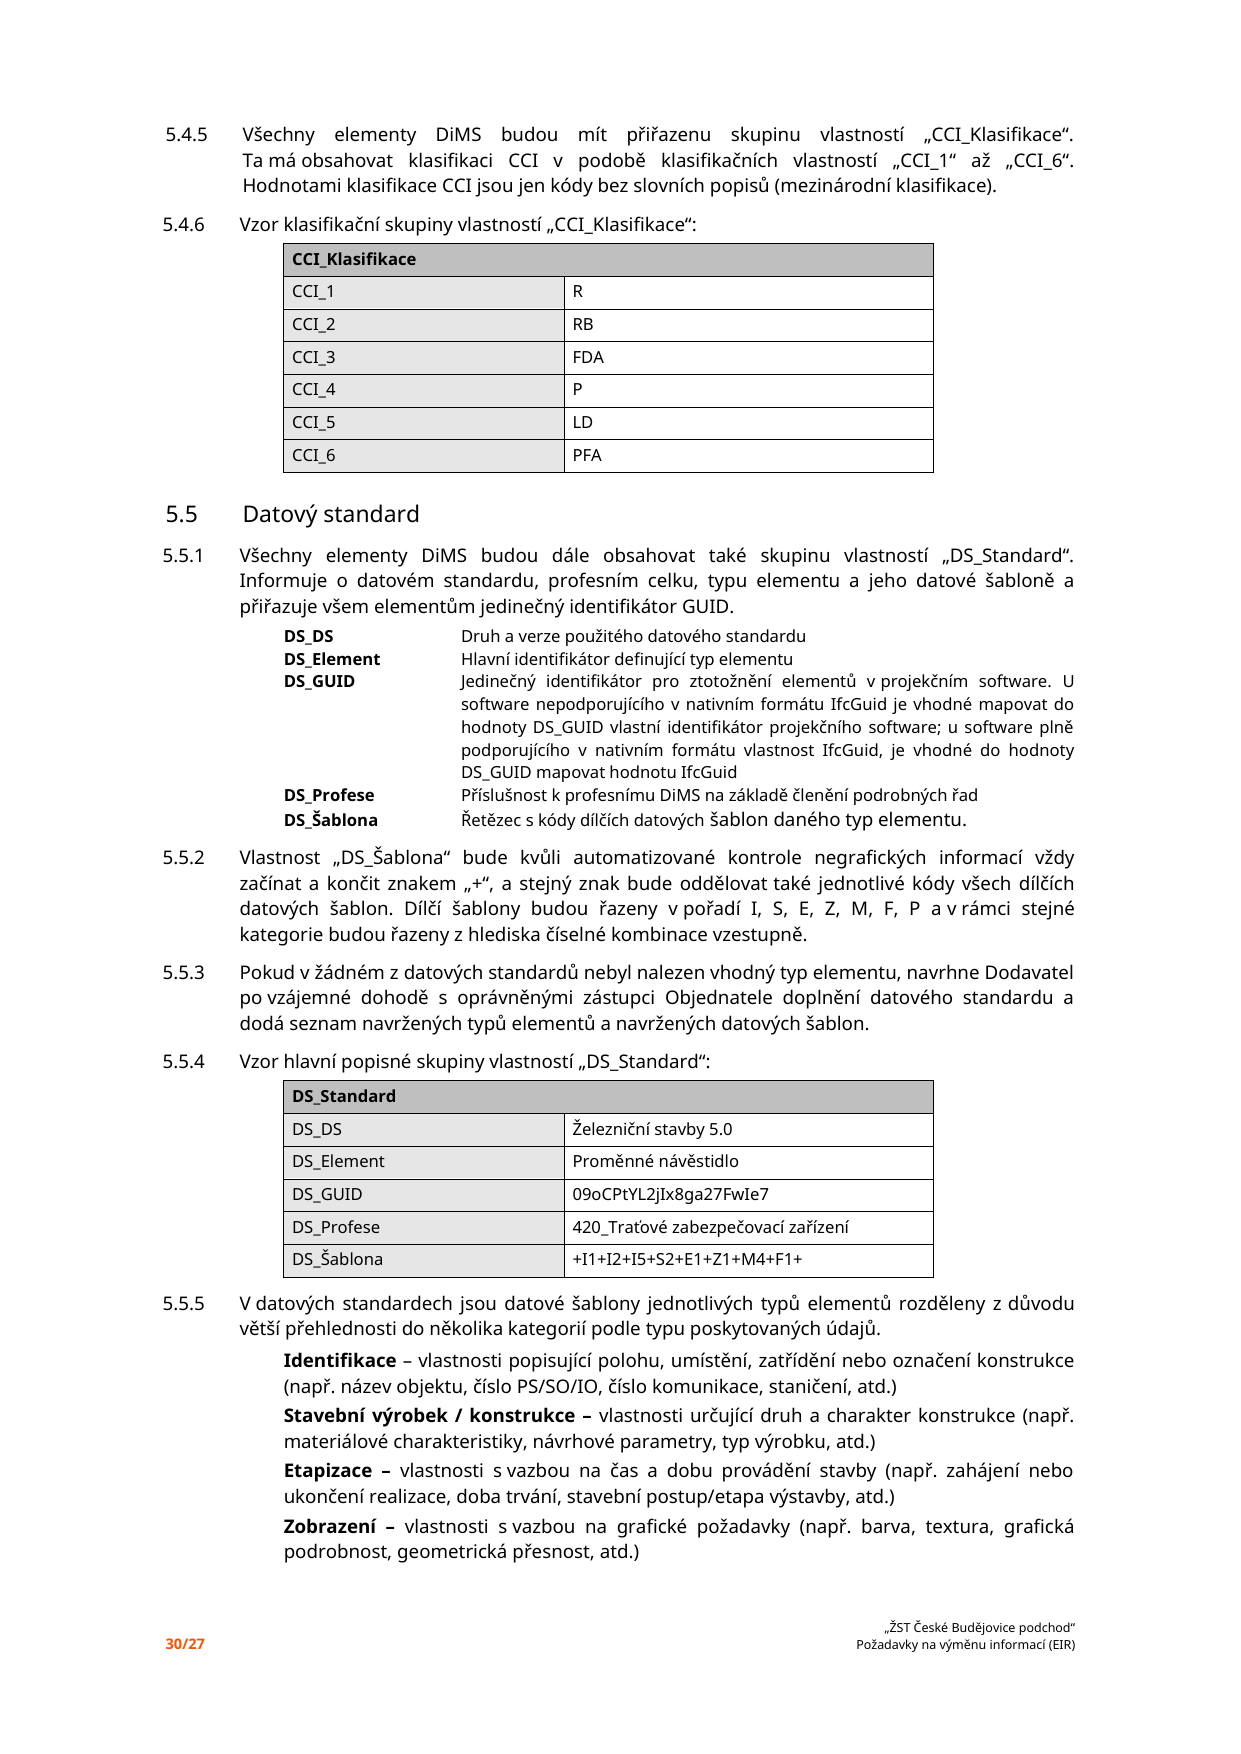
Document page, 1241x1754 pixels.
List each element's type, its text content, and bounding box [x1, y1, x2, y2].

list DS_DS Druh a verze použitého datového standardu [283, 625, 1075, 647]
table_cell FDA [565, 342, 933, 374]
table_cell CCI_2 [284, 310, 564, 341]
list DS_Šablona Řetězec s kódy dílčích datových šablon daného typ elementu. [283, 806, 1075, 832]
table_cell RB [565, 310, 933, 341]
table_cell CCI_3 [284, 342, 564, 374]
table_cell DS_GUID [284, 1180, 564, 1211]
text Všechny elementy DiMS budou mít přiřazenu skupinu vlastností „CCI_Klasifikace“. Ta má obsahovat klasifikaci CCI v podobě klasifikačních vlastností „CCI_1“ až „CCI_6“. Hodnotami klasifikace CCI jsou jen kódy bez slovních popisů (mezinárodní klasifikace). [165, 122, 1075, 198]
table_header CCI_Klasifikace [284, 244, 933, 276]
table_cell CCI_6 [284, 440, 564, 472]
table_cell DS_Element [284, 1147, 564, 1178]
text Všechny elementy DiMS budou dále obsahovat také skupinu vlastností „DS_Standard“. Informuje o datovém standardu, profesním celku, typu elementu a jeho datové šabloně a přiřazuje všem elementům jedinečný identifikátor GUID. [162, 542, 1075, 618]
list DS_Element Hlavní identifikátor definující typ elementu [283, 647, 1075, 670]
text Vzor klasifikační skupiny vlastností „CCI_Klasifikace“: [162, 211, 1075, 236]
list Identifikace – vlastnosti popisující polohu, umístění, zatřídění nebo označení konstrukce (např. název objektu, číslo PS/SO/IO, číslo komunikace, staničení, atd.) [283, 1347, 1075, 1398]
list Zobrazení – vlastnosti s vazbou na grafické požadavky (např. barva, textura, grafická podrobnost, geometrická přesnost, atd.) [283, 1513, 1075, 1564]
list DS_GUID Jedinečný identifikátor pro ztotožnění elementů v projekčním software. U software nepodporujícího v nativním formátu IfcGuid je vhodné mapovat do hodnoty DS_GUID vlastní identifikátor projekčního software; u software plně podporujícího v nativním formátu vlastnost IfcGuid, je vhodné do hodnoty DS_GUID mapovat hodnotu IfcGuid [283, 670, 1075, 784]
table_cell LD [565, 408, 933, 439]
table_cell P [565, 375, 933, 407]
text Pokud v žádném z datových standardů nebyl nalezen vhodný typ elementu, navrhne Dodavatel po vzájemné dohodě s oprávněnými zástupci Objednatele doplnění datového standardu a dodá seznam navržených typů elementů a navržených datových šablon. [162, 959, 1075, 1036]
table_cell R [565, 277, 933, 308]
table_cell DS_DS [284, 1114, 564, 1146]
table_cell +I1+I2+I5+S2+E1+Z1+M4+F1+ [565, 1245, 933, 1277]
table_header DS_Standard [284, 1081, 933, 1113]
text Vlastnost „DS_Šablona“ bude kvůli automatizované kontrole negrafických informací vždy začínat a končit znakem „+“, a stejný znak bude oddělovat také jednotlivé kódy všech dílčích datových šablon. Dílčí šablony budou řazeny v pořadí I, S, E, Z, M, F, P a v rámci stejné kategorie budou řazeny z hlediska číselné kombinace vzestupně. [162, 844, 1075, 946]
table_cell Proměnné návěstidlo [565, 1147, 933, 1178]
table_cell CCI_4 [284, 375, 564, 407]
text Datový standard [165, 498, 1075, 529]
list DS_Profese Příslušnost k profesnímu DiMS na základě členění podrobných řad [283, 784, 1075, 806]
table_cell DS_Šablona [284, 1245, 564, 1277]
list Stavební výrobek / konstrukce – vlastnosti určující druh a charakter konstrukce (např. materiálové charakteristiky, návrhové parametry, typ výrobku, atd.) [283, 1403, 1075, 1454]
table_cell CCI_5 [284, 408, 564, 439]
text Vzor hlavní popisné skupiny vlastností „DS_Standard“: [162, 1048, 1075, 1073]
table_cell DS_Profese [284, 1212, 564, 1244]
table_cell 420_Traťové zabezpečovací zařízení [565, 1212, 933, 1244]
table_cell PFA [565, 440, 933, 472]
table_cell Železniční stavby 5.0 [565, 1114, 933, 1146]
text V datových standardech jsou datové šablony jednotlivých typů elementů rozděleny z důvodu větší přehlednosti do několika kategorií podle typu poskytovaných údajů. [162, 1290, 1075, 1341]
table_cell 09oCPtYL2jIx8ga27FwIe7 [565, 1180, 933, 1211]
table_cell CCI_1 [284, 277, 564, 308]
list Etapizace – vlastnosti s vazbou na čas a dobu provádění stavby (např. zahájení nebo ukončení realizace, doba trvání, stavební postup/etapa výstavby, atd.) [283, 1458, 1075, 1509]
